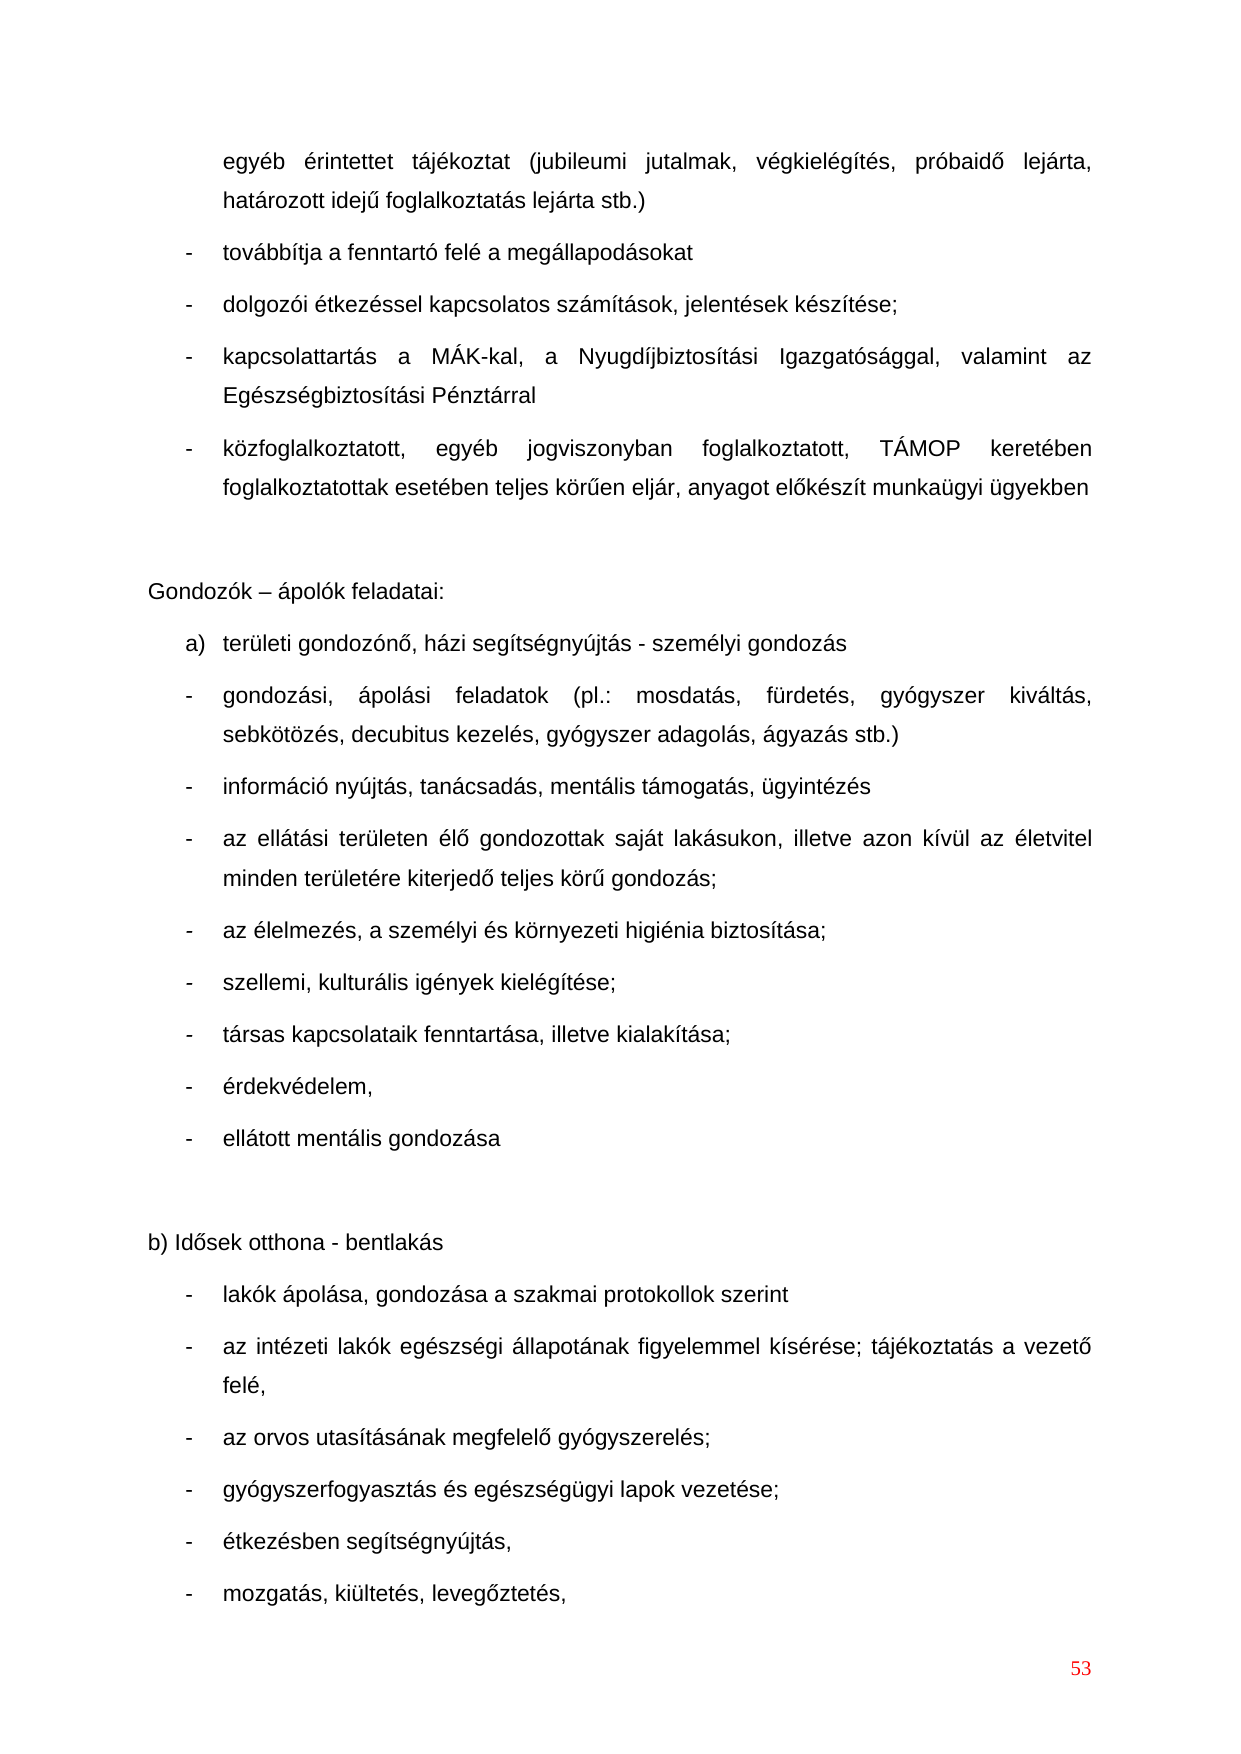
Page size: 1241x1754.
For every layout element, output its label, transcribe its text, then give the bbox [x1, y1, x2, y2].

list gyógyszerfogyasztás és egészségügyi lapok vezetése; [185, 1476, 1093, 1502]
list lakók ápolása, gondozása a szakmai protokollok szerint [185, 1281, 1093, 1307]
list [185, 148, 1093, 213]
list dolgozói étkezéssel kapcsolatos számítások, jelentések készítése; [185, 291, 1093, 317]
list étkezésben segítségnyújtás, [185, 1528, 1093, 1554]
list gondozási, ápolási feladatok (pl.: mosdatás, fürdetés, gyógyszer kiváltás, sebkötözés, decubitus kezelés, gyógyszer adagolás, ágyazás stb.) [185, 682, 1093, 748]
list az intézeti lakók egészségi állapotának figyelemmel kísérése; tájékoztatás a vezető felé, [185, 1333, 1093, 1398]
list kapcsolattartás a MÁK-kal, a Nyugdíjbiztosítási Igazgatósággal, valamint az Egészségbiztosítási Pénztárral [185, 343, 1093, 409]
list továbbítja a fenntartó felé a megállapodásokat [185, 239, 1093, 265]
list az élelmezés, a személyi és környezeti higiénia biztosítása; [185, 917, 1093, 943]
text b) Idősek otthona - bentlakás [148, 1229, 1093, 1255]
list az orvos utasításának megfelelő gyógyszerelés; [185, 1424, 1093, 1450]
list információ nyújtás, tanácsadás, mentális támogatás, ügyintézés [185, 773, 1093, 800]
list mozgatás, kiültetés, levegőztetés, [185, 1580, 1093, 1606]
list az ellátási területen élő gondozottak saját lakásukon, illetve azon kívül az életvitel minden területére kiterjedő teljes körű gondozás; [185, 825, 1093, 891]
list érdekvédelem, [185, 1073, 1093, 1099]
text Gondozók – ápolók feladatai: [148, 578, 1093, 604]
list szellemi, kulturális igények kielégítése; [185, 969, 1093, 995]
list területi gondozónő, házi segítségnyújtás - személyi gondozás [185, 630, 1093, 656]
list társas kapcsolataik fenntartása, illetve kialakítása; [185, 1021, 1093, 1047]
list közfoglalkoztatott, egyéb jogviszonyban foglalkoztatott, TÁMOP keretében foglalkoztatottak esetében teljes körűen eljár, anyagot előkészít munkaügyi ügyekben [185, 434, 1093, 500]
list ellátott mentális gondozása [185, 1125, 1093, 1151]
